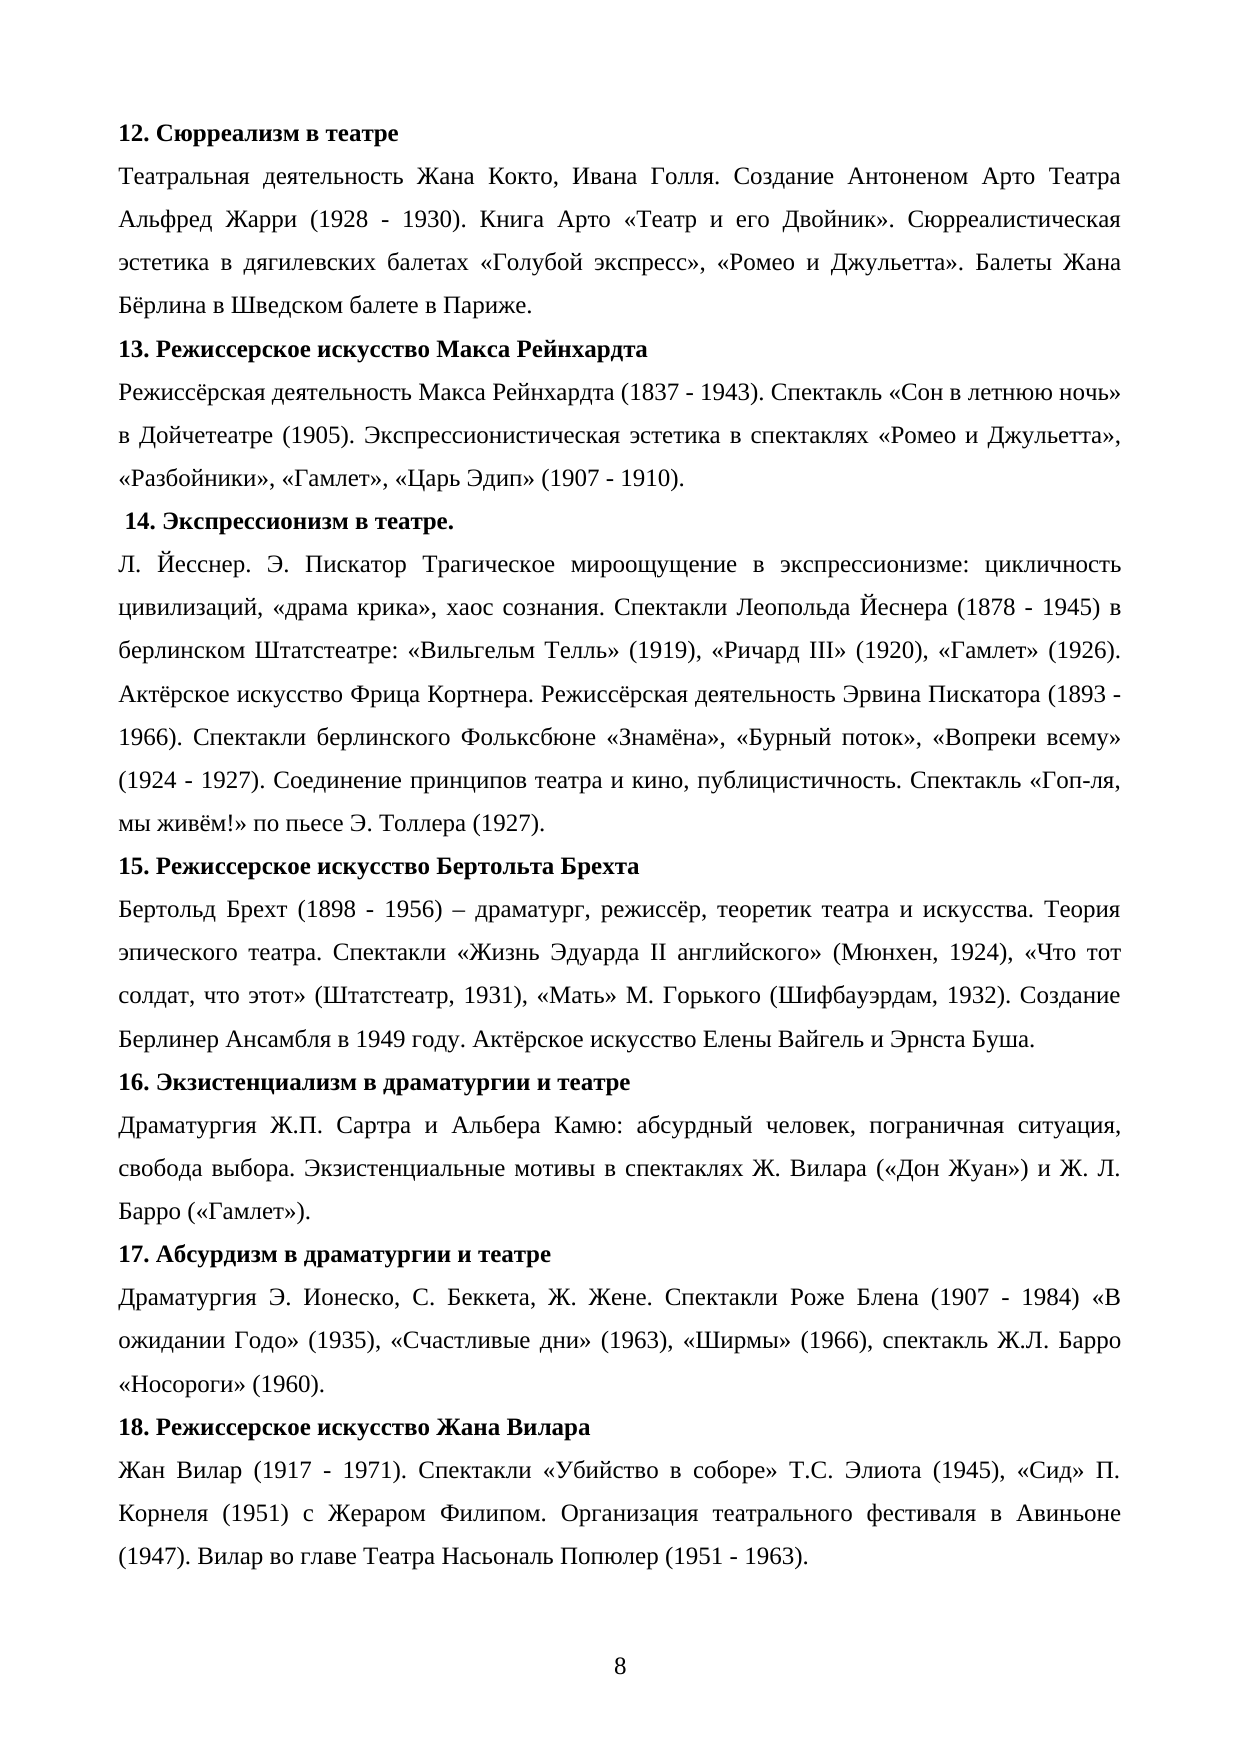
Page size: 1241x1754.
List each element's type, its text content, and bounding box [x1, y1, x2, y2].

text Режиссёрская деятельность Макса Рейнхардта (1837 - 1943). Спектакль «Сон в летнюю ночь» в Дойчетеатре (1905). Экспрессионистическая эстетика в спектаклях «Ромео и Джульетта», «Разбойники», «Гамлет», «Царь Эдип» (1907 - 1910). [118, 377, 1122, 492]
text 14. Экспрессионизм в театре. [118, 506, 1122, 535]
text Бертольд Брехт (1898 - 1956) – драматург, режиссёр, теоретик театра и искусства. Теория эпического театра. Спектакли «Жизнь Эдуарда II английского» (Мюнхен, 1924), «Что тот солдат, что этот» (Штатстеатр, 1931), «Мать» М. Горького (Шифбауэрдам, 1932). Создание Берлинер Ансамбля в 1949 году. Актёрское искусство Елены Вайгель и Эрнста Буша. [118, 894, 1122, 1052]
text 15. Режиссерское искусство Бертольта Брехта [118, 851, 1122, 880]
text 12. Сюрреализм в театре [118, 118, 1122, 147]
text 18. Режиссерское искусство Жана Вилара [118, 1412, 1122, 1441]
text 17. Абсурдизм в драматургии и театре [118, 1239, 1122, 1268]
text Жан Вилар (1917 - 1971). Спектакли «Убийство в соборе» Т.С. Элиота (1945), «Сид» П. Корнеля (1951) с Жераром Филипом. Организация театрального фестиваля в Авиньоне (1947). Вилар во главе Театра Насьональ Попюлер (1951 - 1963). [118, 1455, 1122, 1570]
text Драматургия Э. Ионеско, С. Беккета, Ж. Жене. Спектакли Роже Блена (1907 - 1984) «В ожидании Годо» (1935), «Счастливые дни» (1963), «Ширмы» (1966), спектакль Ж.Л. Барро «Носороги» (1960). [118, 1282, 1122, 1397]
text 16. Экзистенциализм в драматургии и театре [118, 1067, 1122, 1096]
text 13. Режиссерское искусство Макса Рейнхардта [118, 334, 1122, 362]
text Л. Йесснер. Э. Пискатор Трагическое мироощущение в экспрессионизме: цикличность цивилизаций, «драма крика», хаос сознания. Спектакли Леопольда Йеснера (1878 - 1945) в берлинском Штатстеатре: «Вильгельм Телль» (1919), «Ричард III» (1920), «Гамлет» (1926). Актёрское искусство Фрица Кортнера. Режиссёрская деятельность Эрвина Пискатора (1893 - 1966). Спектакли берлинского Фольксбюне «Знамёна», «Бурный поток», «Вопреки всему» (1924 - 1927). Соединение принципов театра и кино, публицистичность. Спектакль «Гоп-ля, мы живём!» по пьесе Э. Толлера (1927). [118, 549, 1122, 837]
text Драматургия Ж.П. Сартра и Альбера Камю: абсурдный человек, пограничная ситуация, свобода выбора. Экзистенциальные мотивы в спектаклях Ж. Вилара («Дон Жуан») и Ж. Л. Барро («Гамлет»). [118, 1110, 1122, 1225]
text Театральная деятельность Жана Кокто, Ивана Голля. Создание Антоненом Арто Театра Альфред Жарри (1928 - 1930). Книга Арто «Театр и его Двойник». Сюрреалистическая эстетика в дягилевских балетах «Голубой экспресс», «Ромео и Джульетта». Балеты Жана Бёрлина в Шведском балете в Париже. [118, 161, 1122, 319]
